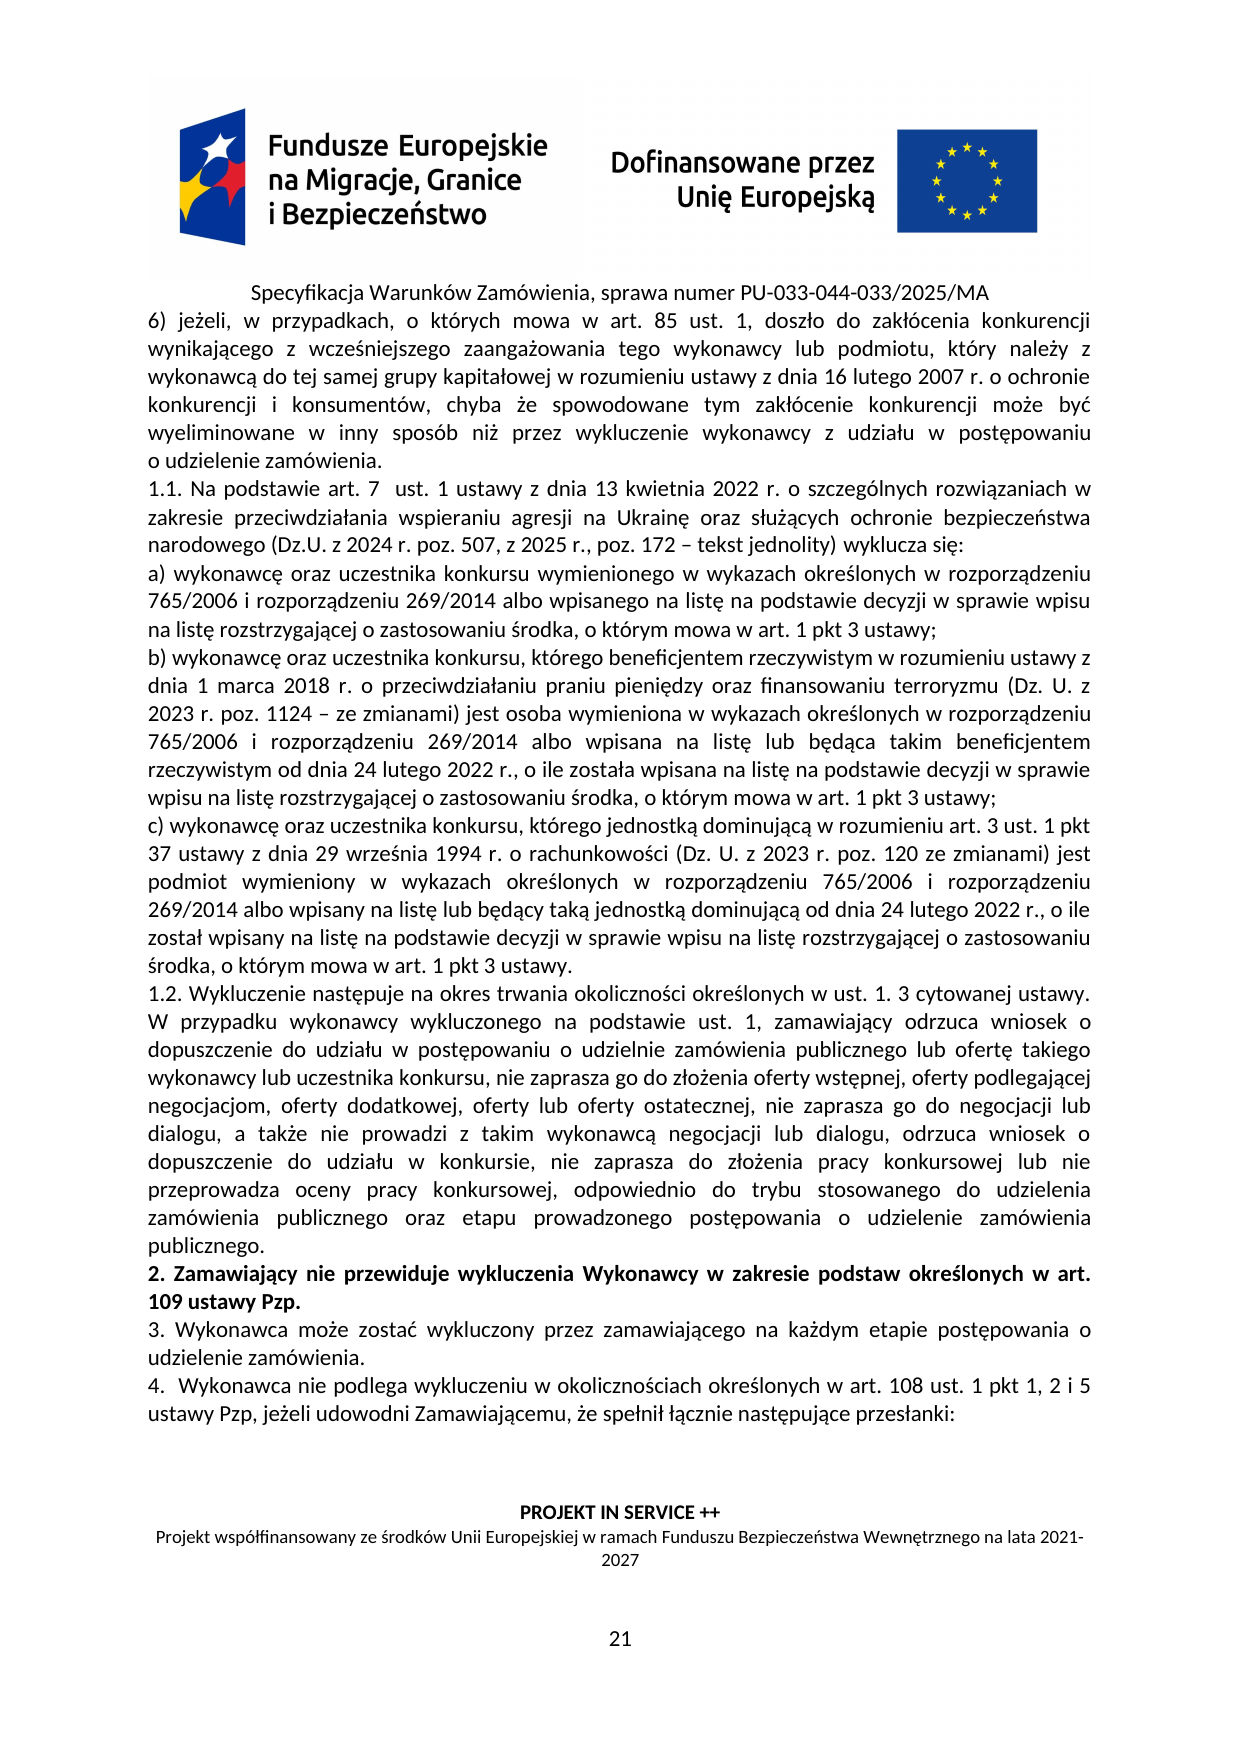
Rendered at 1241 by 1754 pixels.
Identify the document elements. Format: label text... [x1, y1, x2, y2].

text b) wykonawcę oraz uczestnika konkursu, którego beneficjentem rzeczywistym w rozumieniu ustawy z dnia 1 marca 2018 r. o przeciwdziałaniu praniu pieniędzy oraz finansowaniu terroryzmu (Dz. U. z 2023 r. poz. 1124 – ze zmianami) jest osoba wymieniona w wykazach określonych w rozporządzeniu 765/2006 i rozporządzeniu 269/2014 albo wpisana na listę lub będąca takim beneficjentem rzeczywistym od dnia 24 lutego 2022 r., o ile została wpisana na listę na podstawie decyzji w sprawie wpisu na listę rozstrzygającej o zastosowaniu środka, o którym mowa w art. 1 pkt 3 ustawy; [148, 643, 1093, 811]
text 2. Zamawiający nie przewiduje wykluczenia Wykonawcy w zakresie podstaw określonych w art. 109 ustawy Pzp. [148, 1259, 1093, 1315]
text a) wykonawcę oraz uczestnika konkursu wymienionego w wykazach określonych w rozporządzeniu 765/2006 i rozporządzeniu 269/2014 albo wpisanego na listę na podstawie decyzji w sprawie wpisu na listę rozstrzygającej o zastosowaniu środka, o którym mowa w art. 1 pkt 3 ustawy; [148, 559, 1093, 643]
picture [147, 73, 1093, 279]
text c) wykonawcę oraz uczestnika konkursu, którego jednostką dominującą w rozumieniu art. 3 ust. 1 pkt 37 ustawy z dnia 29 września 1994 r. o rachunkowości (Dz. U. z 2023 r. poz. 120 ze zmianami) jest podmiot wymieniony w wykazach określonych w rozporządzeniu 765/2006 i rozporządzeniu 269/2014 albo wpisany na listę lub będący taką jednostką dominującą od dnia 24 lutego 2022 r., o ile został wpisany na listę na podstawie decyzji w sprawie wpisu na listę rozstrzygającej o zastosowaniu środka, o którym mowa w art. 1 pkt 3 ustawy. [148, 811, 1093, 979]
text 4. Wykonawca nie podlega wykluczeniu w okolicznościach określonych w art. 108 ust. 1 pkt 1, 2 i 5 ustawy Pzp, jeżeli udowodni Zamawiającemu, że spełnił łącznie następujące przesłanki: [148, 1371, 1093, 1427]
text 1.2. Wykluczenie następuje na okres trwania okoliczności określonych w ust. 1. 3 cytowanej ustawy. W przypadku wykonawcy wykluczonego na podstawie ust. 1, zamawiający odrzuca wniosek o dopuszczenie do udziału w postępowaniu o udzielnie zamówienia publicznego lub ofertę takiego wykonawcy lub uczestnika konkursu, nie zaprasza go do złożenia oferty wstępnej, oferty podlegającej negocjacjom, oferty dodatkowej, oferty lub oferty ostatecznej, nie zaprasza go do negocjacji lub dialogu, a także nie prowadzi z takim wykonawcą negocjacji lub dialogu, odrzuca wniosek o dopuszczenie do udziału w konkursie, nie zaprasza do złożenia pracy konkursowej lub nie przeprowadza oceny pracy konkursowej, odpowiednio do trybu stosowanego do udzielenia zamówienia publicznego oraz etapu prowadzonego postępowania o udzielenie zamówienia publicznego. [148, 979, 1093, 1259]
text 6) jeżeli, w przypadkach, o których mowa w art. 85 ust. 1, doszło do zakłócenia konkurencji wynikającego z wcześniejszego zaangażowania tego wykonawcy lub podmiotu, który należy z wykonawcą do tej samej grupy kapitałowej w rozumieniu ustawy z dnia 16 lutego 2007 r. o ochronie konkurencji i konsumentów, chyba że spowodowane tym zakłócenie konkurencji może być wyeliminowane w inny sposób niż przez wykluczenie wykonawcy z udziału w postępowaniu o udzielenie zamówienia. [148, 306, 1093, 474]
text 1.1. Na podstawie art. 7 ust. 1 ustawy z dnia 13 kwietnia 2022 r. o szczególnych rozwiązaniach w zakresie przeciwdziałania wspieraniu agresji na Ukrainę oraz służących ochronie bezpieczeństwa narodowego (Dz.U. z 2024 r. poz. 507, z 2025 r., poz. 172 – tekst jednolity) wyklucza się: [148, 474, 1093, 559]
text 3. Wykonawca może zostać wykluczony przez zamawiającego na każdym etapie postępowania o udzielenie zamówienia. [148, 1315, 1093, 1371]
